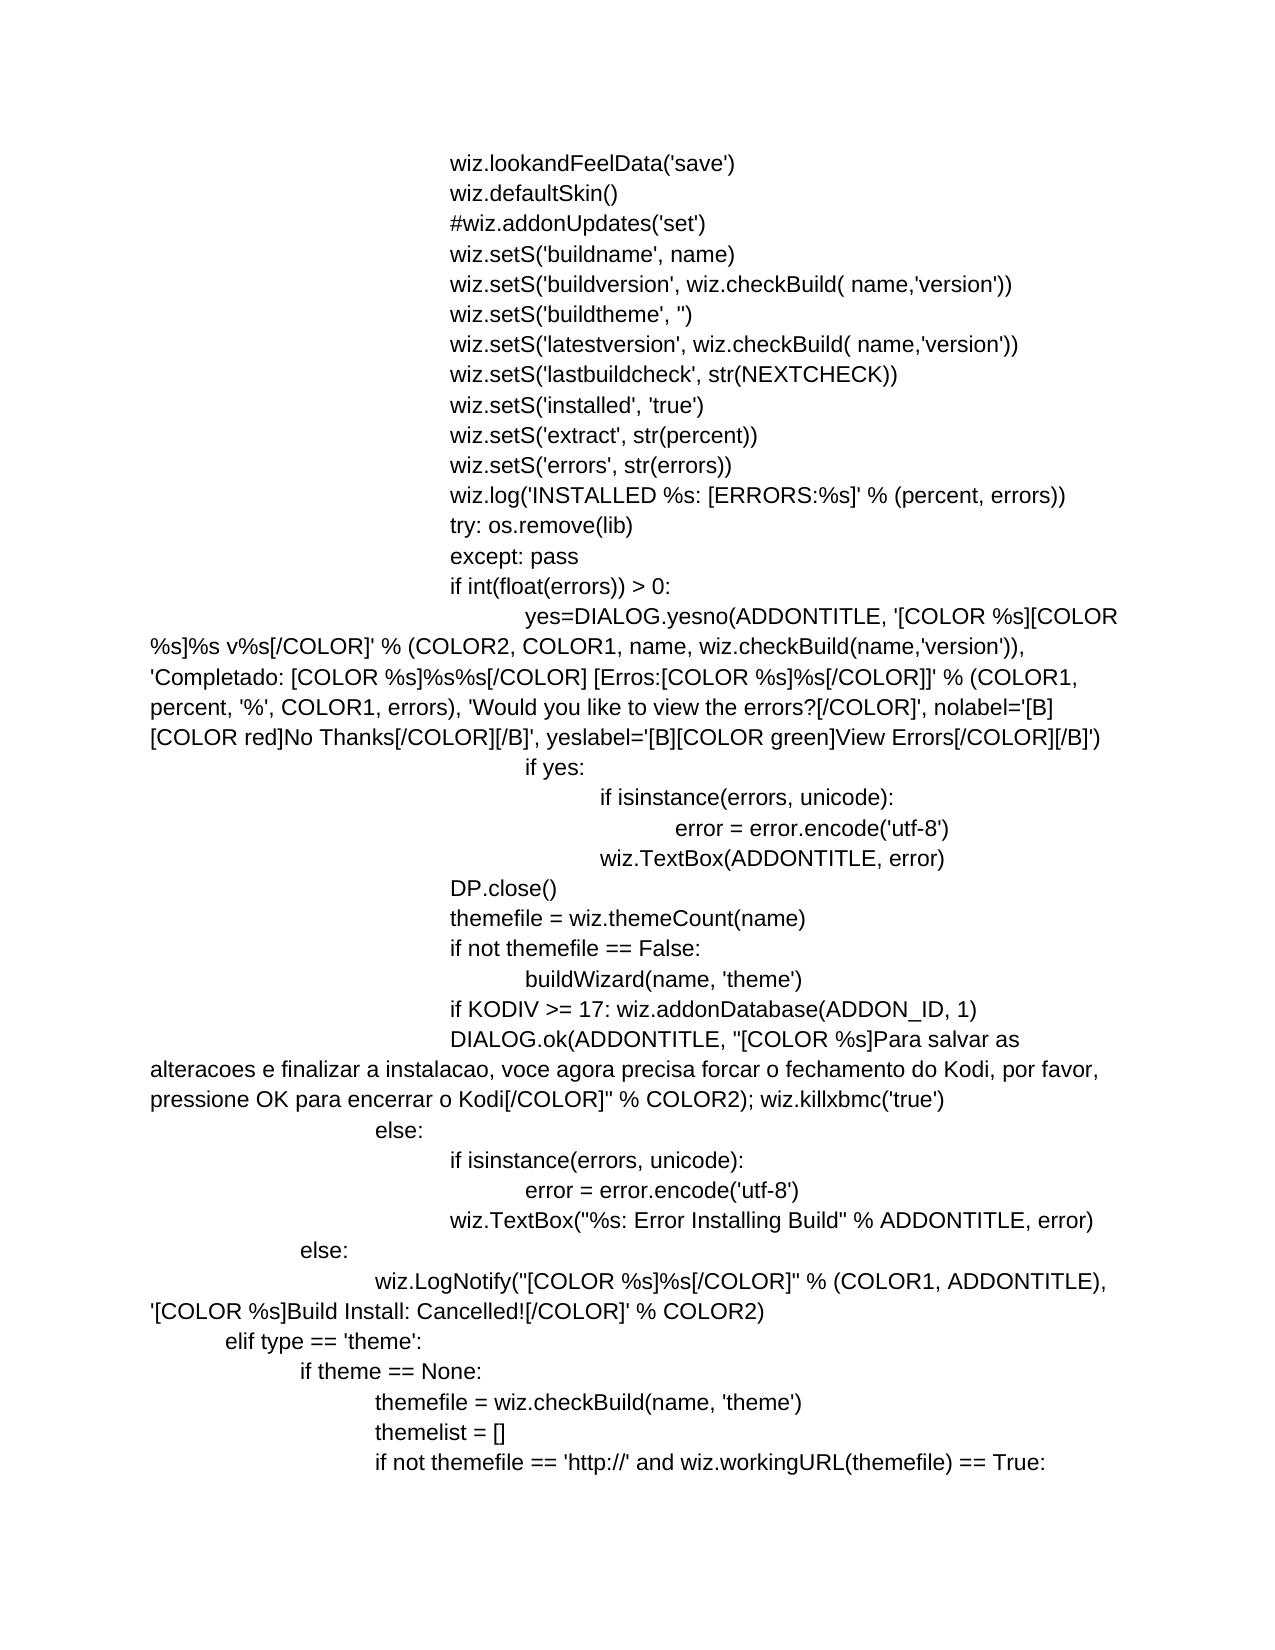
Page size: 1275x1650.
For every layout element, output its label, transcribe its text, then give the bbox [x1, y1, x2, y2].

text if not themefile == False: [150, 935, 1125, 962]
text error = error.encode('utf-8') [150, 1177, 1125, 1203]
text wiz.LogNotify("[COLOR %s]%s[/COLOR]" % (COLOR1, ADDONTITLE), '[COLOR %s]Build Install: Cancelled![/COLOR]' % COLOR2) [150, 1268, 1125, 1324]
text wiz.setS('lastbuildcheck', str(NEXTCHECK)) [150, 361, 1125, 388]
text themefile = wiz.themeCount(name) [150, 905, 1125, 932]
text if yes: [150, 754, 1125, 781]
text wiz.lookandFeelData('save') [150, 150, 1125, 176]
text wiz.TextBox("%s: Error Installing Build" % ADDONTITLE, error) [150, 1207, 1125, 1234]
text wiz.setS('buildname', name) [150, 241, 1125, 267]
text yes=DIALOG.yesno(ADDONTITLE, '[COLOR %s][COLOR %s]%s v%s[/COLOR]' % (COLOR2, COLOR1, name, wiz.checkBuild(name,'version')), 'Completado: [COLOR %s]%s%s[/COLOR] [Erros:[COLOR %s]%s[/COLOR]]' % (COLOR1, percent, '%', COLOR1, errors), 'Would you like to view the errors?[/COLOR]', nolabel='[B][COLOR red]No Thanks[/COLOR][/B]', yeslabel='[B][COLOR green]View Errors[/COLOR][/B]') [150, 603, 1125, 750]
text try: os.remove(lib) [150, 512, 1125, 539]
text if int(float(errors)) > 0: [150, 573, 1125, 599]
text themefile = wiz.checkBuild(name, 'theme') [150, 1388, 1125, 1415]
text wiz.TextBox(ADDONTITLE, error) [150, 845, 1125, 871]
text wiz.setS('buildversion', wiz.checkBuild( name,'version')) [150, 271, 1125, 297]
text wiz.setS('installed', 'true') [150, 392, 1125, 418]
text elif type == 'theme': [150, 1328, 1125, 1354]
text themelist = [] [150, 1419, 1125, 1445]
text except: pass [150, 543, 1125, 569]
text if isinstance(errors, unicode): [150, 784, 1125, 811]
text wiz.log('INSTALLED %s: [ERRORS:%s]' % (percent, errors)) [150, 482, 1125, 509]
text wiz.setS('buildtheme', '') [150, 301, 1125, 327]
text DP.close() [150, 875, 1125, 901]
text wiz.setS('errors', str(errors)) [150, 452, 1125, 478]
text if isinstance(errors, unicode): [150, 1147, 1125, 1173]
text if theme == None: [150, 1358, 1125, 1385]
text else: [150, 1237, 1125, 1264]
text if not themefile == 'http://' and wiz.workingURL(themefile) == True: [150, 1449, 1125, 1475]
text error = error.encode('utf-8') [150, 814, 1125, 841]
text if KODIV >= 17: wiz.addonDatabase(ADDON_ID, 1) [150, 996, 1125, 1022]
text DIALOG.ok(ADDONTITLE, "[COLOR %s]Para salvar as alteracoes e finalizar a instalacao, voce agora precisa forcar o fechamento do Kodi, por favor, pressione OK para encerrar o Kodi[/COLOR]" % COLOR2); wiz.killxbmc('true') [150, 1026, 1125, 1113]
text else: [150, 1117, 1125, 1143]
text wiz.setS('latestversion', wiz.checkBuild( name,'version')) [150, 331, 1125, 358]
text #wiz.addonUpdates('set') [150, 210, 1125, 237]
text wiz.defaultSkin() [150, 180, 1125, 207]
text wiz.setS('extract', str(percent)) [150, 422, 1125, 448]
text buildWizard(name, 'theme') [150, 966, 1125, 992]
